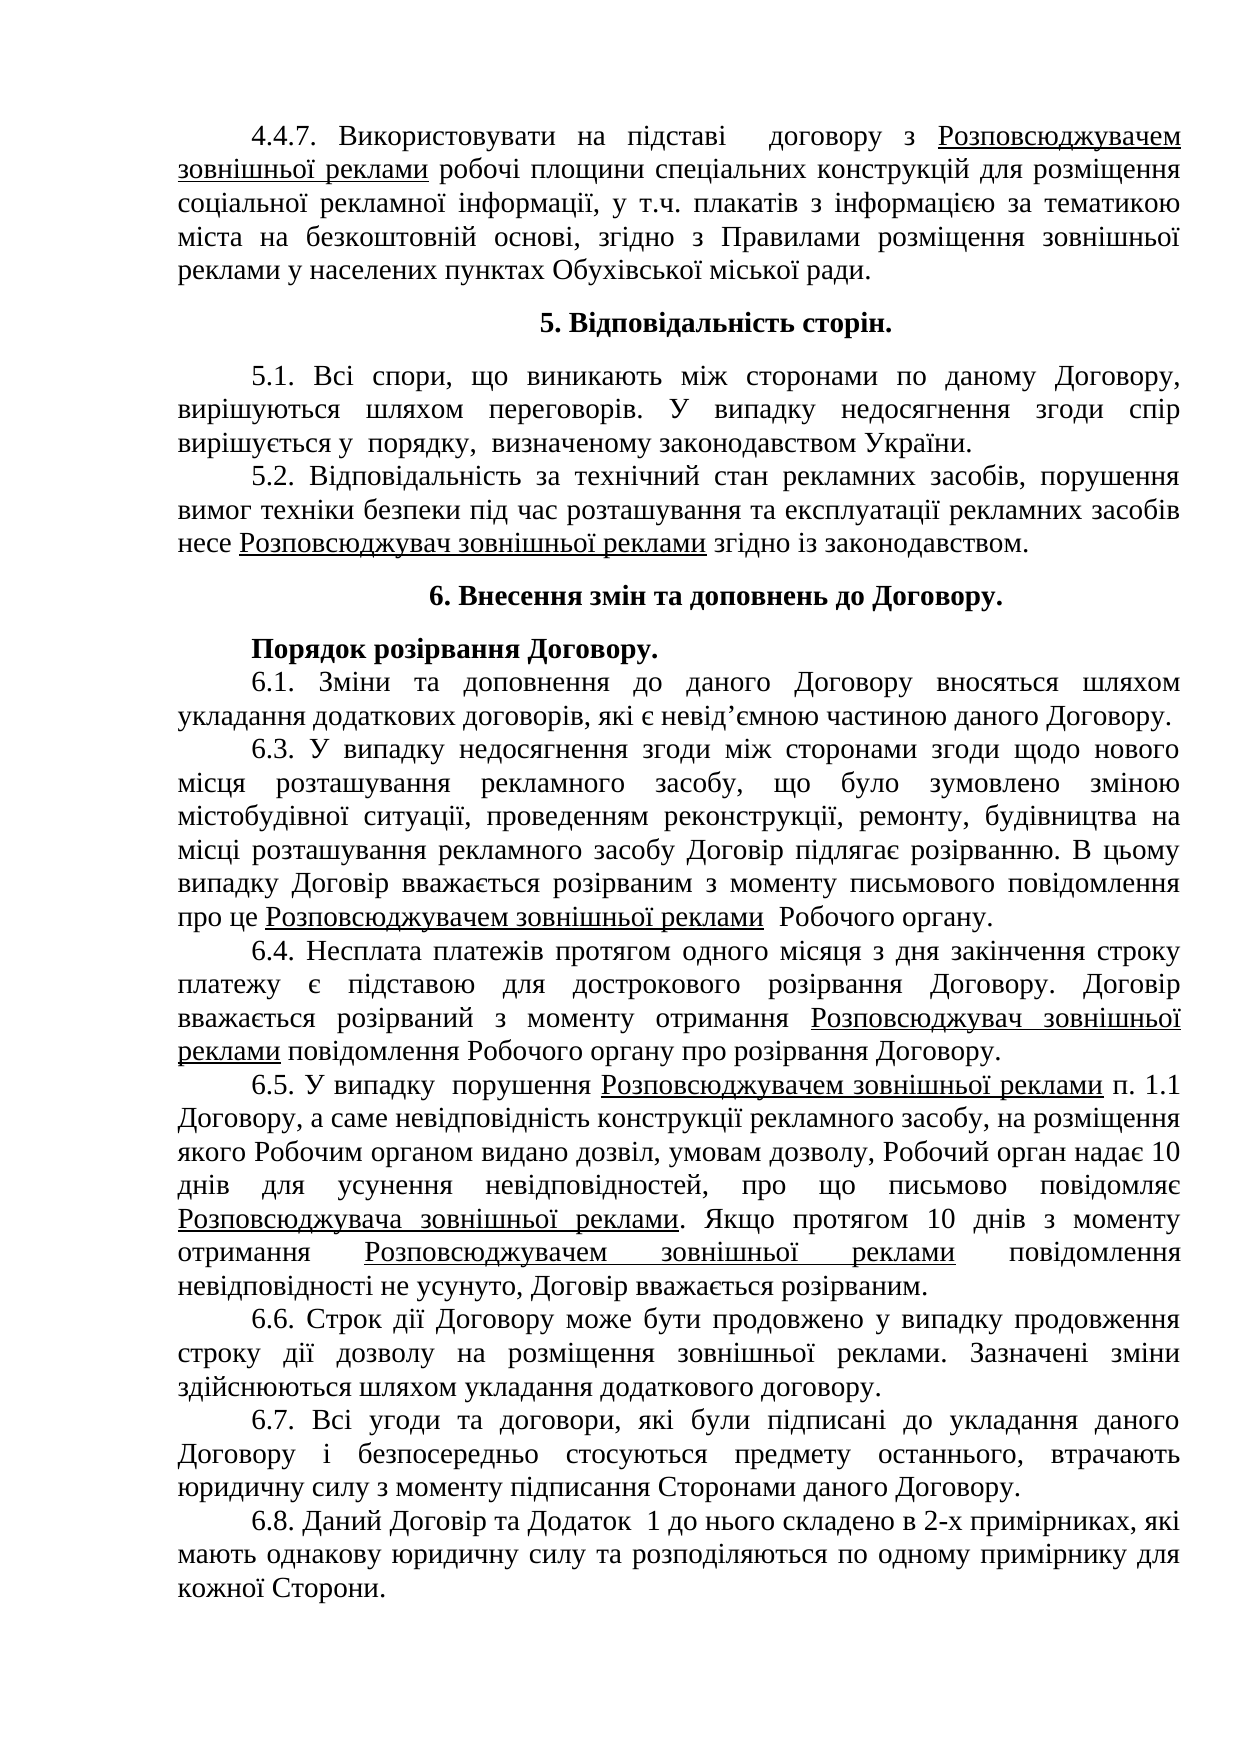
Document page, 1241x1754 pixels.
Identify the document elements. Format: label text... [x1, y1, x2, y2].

text 5.1. Всі спори, що виникають між сторонами по даному Договору, вирішуються шляхом переговорів. У випадку недосягнення згоди спір вирішується у порядку, визначеному законодавством України. [177, 358, 1181, 458]
text 6.8. Даний Договір та Додаток 1 до нього складено в 2-х примірниках, які мають однакову юридичну силу та розподіляються по одному примірнику для кожної Сторони. [177, 1503, 1181, 1603]
text 6.5. У випадку порушення Розповсюджувачем зовнішньої реклами п. 1.1 Договору, а саме невідповідність конструкції рекламного засобу, на розміщення якого Робочим органом видано дозвіл, умовам дозволу, Робочий орган надає 10 днів для усунення невідповідностей, про що письмово повідомляє Розповсюджувача зовнішньої реклами. Якщо протягом 10 днів з моменту отримання Розповсюджувачем зовнішньої реклами повідомлення невідповідності не усунуто, Договір вважається розірваним. [177, 1067, 1181, 1302]
text Порядок розірвання Договору. [177, 631, 1181, 664]
text 6. Внесення змін та доповнень до Договору. [177, 578, 1181, 612]
text 6.4. Несплата платежів протягом одного місяця з дня закінчення строку платежу є підставою для дострокового розірвання Договору. Договір вважається розірваний з моменту отримання Розповсюджувач зовнішньої реклами повідомлення Робочого органу про розірвання Договору. [177, 933, 1181, 1067]
text 6.7. Всі угоди та договори, які були підписані до укладання даного Договору і безпосередньо стосуються предмету останнього, втрачають юридичну силу з моменту підписання Сторонами даного Договору. [177, 1402, 1181, 1503]
text 5.2. Відповідальність за технічний стан рекламних засобів, порушення вимог техніки безпеки під час розташування та експлуатації рекламних засобів несе Розповсюджувач зовнішньої реклами згідно із законодавством. [177, 458, 1181, 559]
text 6.1. Зміни та доповнення до даного Договору вносяться шляхом укладання додаткових договорів, які є невід’ємною частиною даного Договору. [177, 664, 1181, 731]
text 4.4.7. Використовувати на підставі договору з Розповсюджувачем зовнішньої реклами робочі площини спеціальних конструкцій для розміщення соціальної рекламної інформації, у т.ч. плакатів з інформацією за тематикою міста на безкоштовній основі, згідно з Правилами розміщення зовнішньої реклами у населених пунктах Обухівської міської ради. [177, 118, 1181, 286]
text 6.3. У випадку недосягнення згоди між сторонами згоди щодо нового місця розташування рекламного засобу, що було зумовлено зміною містобудівної ситуації, проведенням реконструкції, ремонту, будівництва на місці розташування рекламного засобу Договір підлягає розірванню. В цьому випадку Договір вважається розірваним з моменту письмового повідомлення про це Розповсюджувачем зовнішньої реклами Робочого органу. [177, 731, 1181, 933]
text 5. Відповідальність сторін. [177, 305, 1181, 338]
text 6.6. Строк дії Договору може бути продовжено у випадку продовження строку дії дозволу на розміщення зовнішньої реклами. Зазначені зміни здійснюються шляхом укладання додаткового договору. [177, 1302, 1181, 1402]
